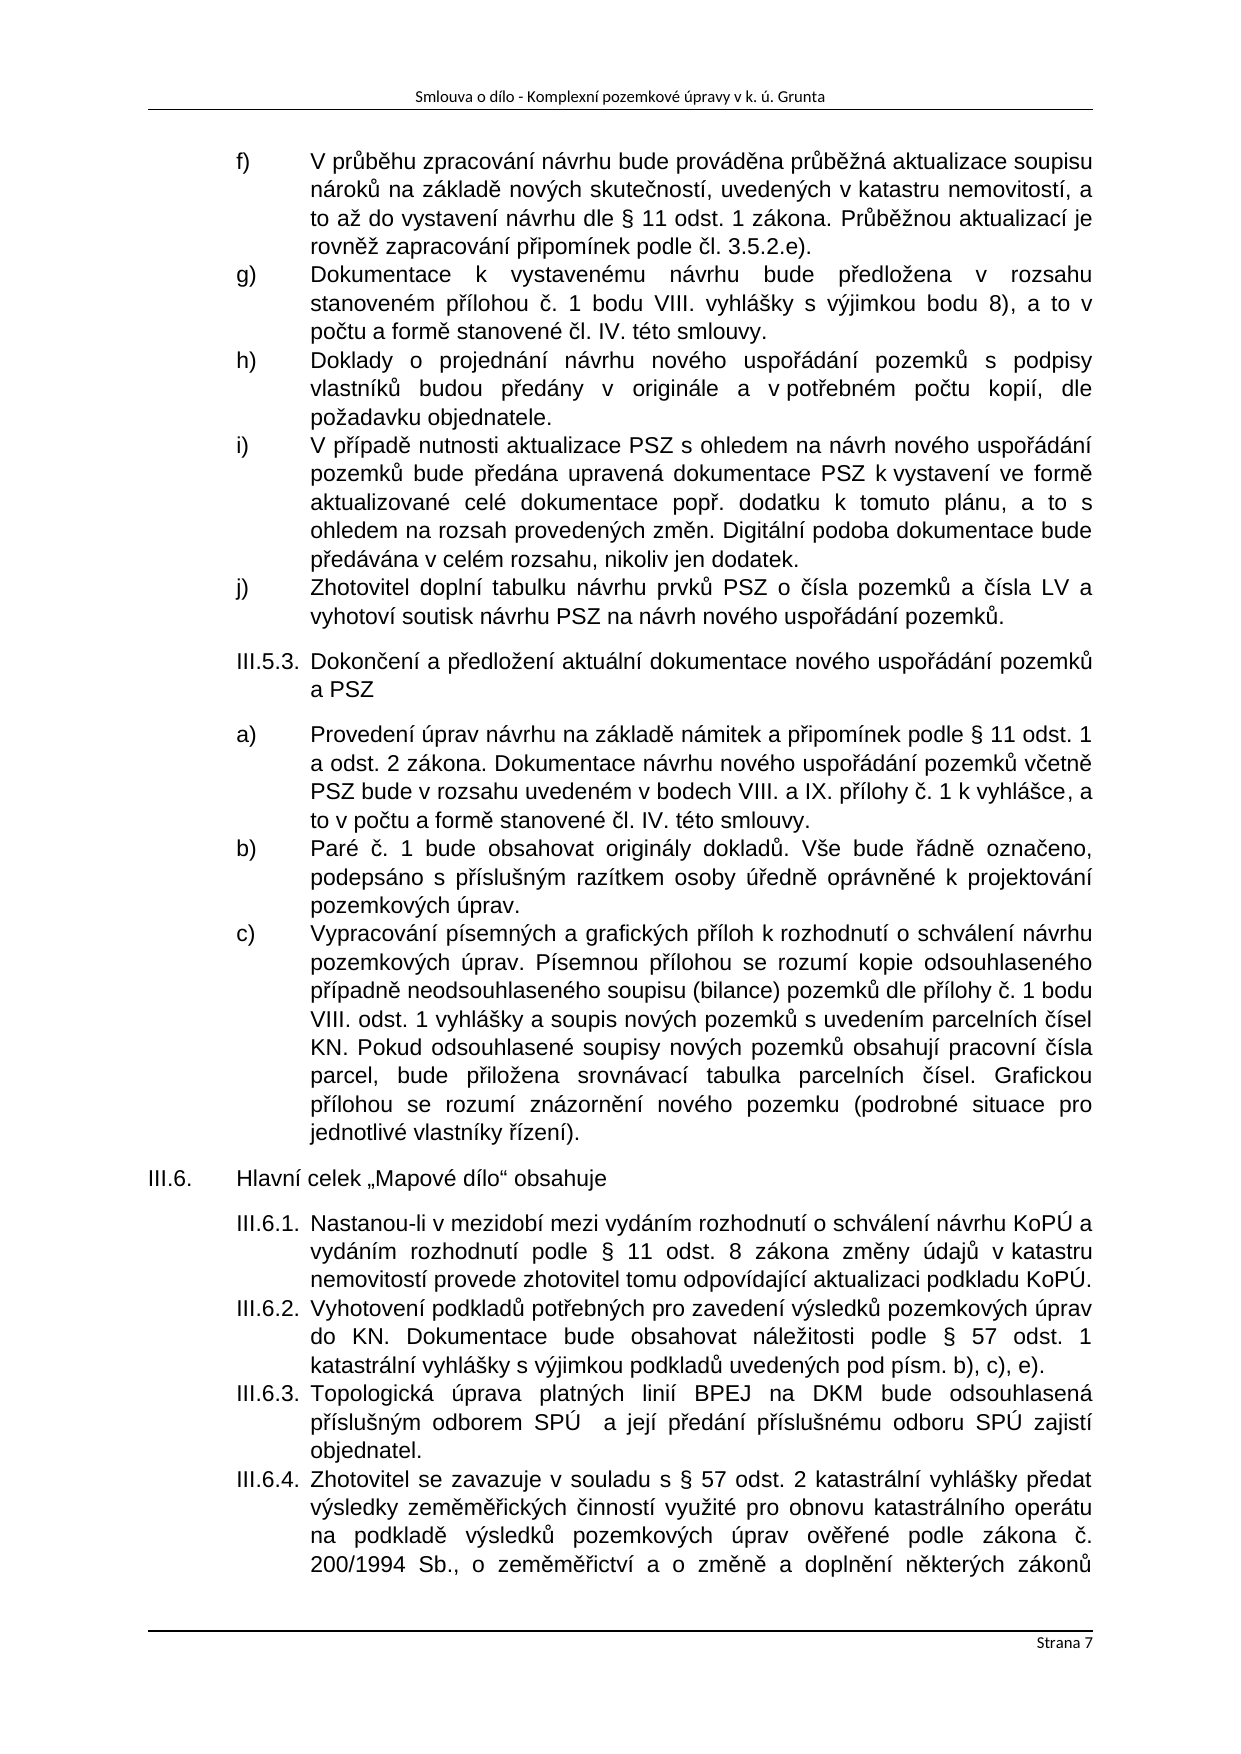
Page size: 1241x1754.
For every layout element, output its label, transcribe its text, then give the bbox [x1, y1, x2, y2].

text V průběhu zpracování návrhu bude prováděna průběžná aktualizace soupisu nároků na základě nových skutečností, uvedených v katastru nemovitostí, a to až do vystavení návrhu dle § 11 odst. 1 zákona. Průběžnou aktualizací je rovněž zapracování připomínek podle čl. 3.5.2.e). [236, 148, 1093, 259]
text Zhotovitel doplní tabulku návrhu prvků PSZ o čísla pozemků a čísla LV a vyhotoví soutisk návrhu PSZ na návrh nového uspořádání pozemků. [236, 574, 1093, 629]
text Topologická úprava platných linií BPEJ na DKM bude odsouhlasená příslušným odborem SPÚ a její předání příslušnému odboru SPÚ zajistí objednatel. [236, 1380, 1093, 1463]
text Provedení úprav návrhu na základě námitek a připomínek podle § 11 odst. 1 a odst. 2 zákona. Dokumentace návrhu nového uspořádání pozemků včetně PSZ bude v rozsahu uvedeném v bodech VIII. a IX. přílohy č. 1 k vyhlášce, a to v počtu a formě stanovené čl. IV. této smlouvy. [236, 721, 1093, 833]
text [236, 1466, 1093, 1577]
text Nastanou-li v mezidobí mezi vydáním rozhodnutí o schválení návrhu KoPÚ a vydáním rozhodnutí podle § 11 odst. 8 zákona změny údajů v katastru nemovitostí provede zhotovitel tomu odpovídající aktualizaci podkladu KoPÚ. [236, 1209, 1093, 1293]
text Dokončení a předložení aktuální dokumentace nového uspořádání pozemků a PSZ [236, 648, 1093, 702]
text Paré č. 1 bude obsahovat originály dokladů. Vše bude řádně označeno, podepsáno s příslušným razítkem osoby úředně oprávněné k projektování pozemkových úprav. [236, 835, 1093, 918]
text Dokumentace k vystavenému návrhu bude předložena v rozsahu stanoveném přílohou č. 1 bodu VIII. vyhlášky s výjimkou bodu 8), a to v počtu a formě stanovené čl. IV. této smlouvy. [236, 261, 1093, 344]
text Vypracování písemných a grafických příloh k rozhodnutí o schválení návrhu pozemkových úprav. Písemnou přílohou se rozumí kopie odsouhlaseného případně neodsouhlaseného soupisu (bilance) pozemků dle přílohy č. 1 bodu VIII. odst. 1 vyhlášky a soupis nových pozemků s uvedením parcelních čísel KN. Pokud odsouhlasené soupisy nových pozemků obsahují pracovní čísla parcel, bude přiložena srovnávací tabulka parcelních čísel. Grafickou přílohou se rozumí znázornění nového pozemku (podrobné situace pro jednotlivé vlastníky řízení). [236, 920, 1093, 1146]
list Hlavní celek „Mapové dílo“ obsahuje [148, 1164, 1093, 1191]
text V případě nutnosti aktualizace PSZ s ohledem na návrh nového uspořádání pozemků bude předána upravená dokumentace PSZ k vystavení ve formě aktualizované celé dokumentace popř. dodatku k tomuto plánu, a to s ohledem na rozsah provedených změn. Digitální podoba dokumentace bude předávána v celém rozsahu, nikoliv jen dodatek. [236, 432, 1093, 572]
text Doklady o projednání návrhu nového uspořádání pozemků s podpisy vlastníků budou předány v originále a v potřebném počtu kopií, dle požadavku objednatele. [236, 347, 1093, 430]
text Vyhotovení podkladů potřebných pro zavedení výsledků pozemkových úprav do KN. Dokumentace bude obsahovat náležitosti podle § 57 odst. 1 katastrální vyhlášky s výjimkou podkladů uvedených pod písm. b), c), e). [236, 1295, 1093, 1378]
